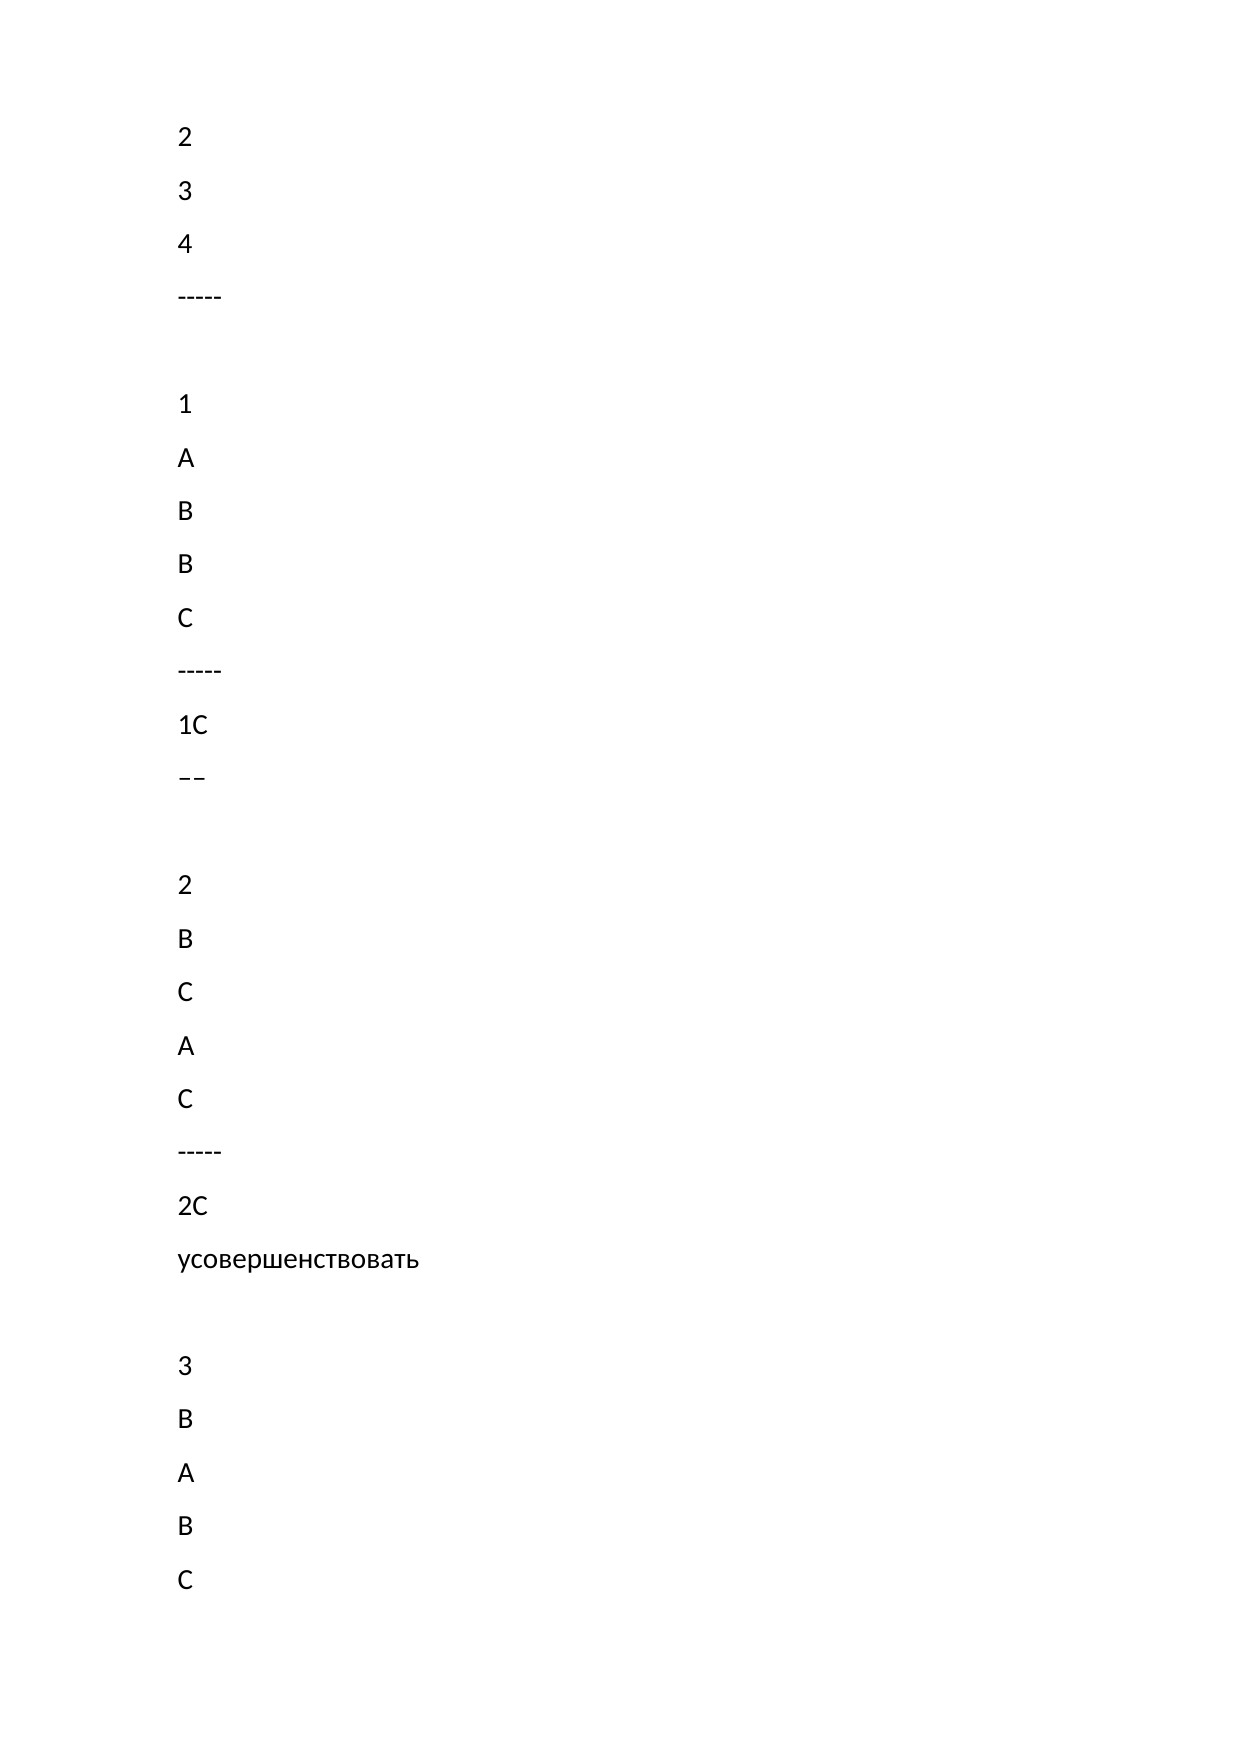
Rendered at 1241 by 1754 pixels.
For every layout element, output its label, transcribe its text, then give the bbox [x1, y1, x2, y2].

text В [177, 1507, 1152, 1543]
text ----- [177, 1133, 1152, 1169]
text ----- [177, 278, 1152, 314]
text С [177, 1080, 1152, 1116]
text А [177, 439, 1152, 474]
text 1С [177, 706, 1152, 742]
text 2С [177, 1187, 1152, 1222]
text 2 [177, 118, 1152, 154]
text усовершенствовать [177, 1240, 1152, 1276]
text В [177, 492, 1152, 528]
text В [177, 1401, 1152, 1436]
text А [177, 1027, 1152, 1062]
text 2 [177, 866, 1152, 902]
text ----- [177, 652, 1152, 688]
text 1 [177, 385, 1152, 421]
text С [177, 1561, 1152, 1597]
text А [177, 1454, 1152, 1490]
text 3 [177, 172, 1152, 207]
text С [177, 599, 1152, 635]
text В [177, 546, 1152, 581]
text –– [177, 759, 1152, 795]
text С [177, 973, 1152, 1009]
text 3 [177, 1347, 1152, 1383]
text В [177, 920, 1152, 955]
text 4 [177, 225, 1152, 261]
